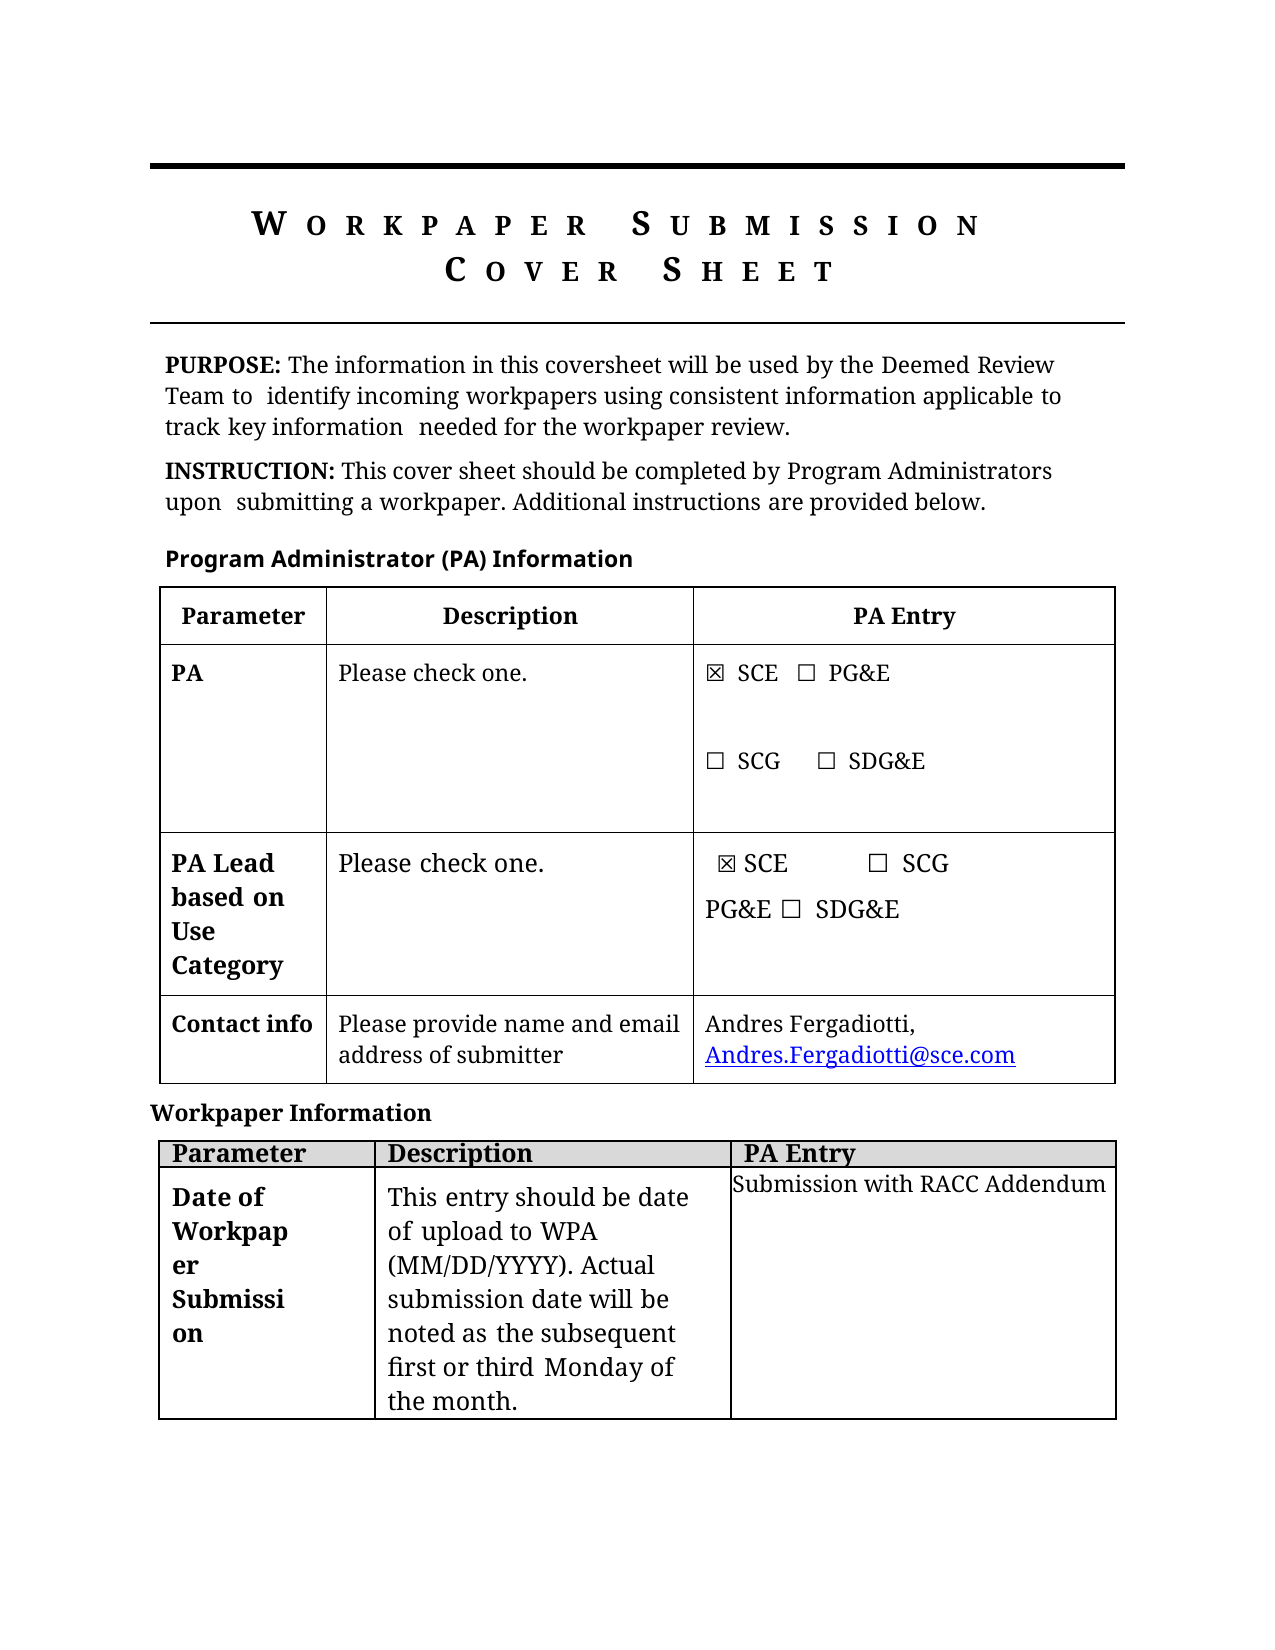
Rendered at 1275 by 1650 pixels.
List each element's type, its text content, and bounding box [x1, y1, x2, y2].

text INSTRUCTION: This cover sheet should be completed by Program Administrators upon submitting a workpaper. Additional instructions are provided below. [165, 455, 1085, 518]
table_header PA Entry [694, 588, 1114, 644]
subtitle Program Administrator (PA) Information [165, 543, 1125, 574]
table_cell Please provide name and email address of submitter [327, 996, 693, 1083]
table_cell This entry should be date of upload to WPA (MM/DD/YYYY). Actual submission date will be noted as the subsequent first or third Monday of the month. [376, 1168, 730, 1418]
table_cell Please check one. [327, 645, 693, 832]
table_cell Submission with RACC Addendum [732, 1168, 1115, 1418]
table_cell Date of Workpaper Submission [160, 1168, 374, 1418]
text Workpaper Information [150, 1097, 1125, 1128]
table_cell SCE ☐ SCG PG&E ☐ SDG&E [694, 833, 1114, 994]
text Workpaper Submission Cover Sheet [150, 169, 1125, 322]
table_cell Andres Fergadiotti, Andres.Fergadiotti@sce.com [694, 996, 1114, 1083]
table_header Description [376, 1142, 730, 1166]
table_cell PA [161, 645, 326, 832]
table_cell Contact info [161, 996, 326, 1083]
table_header Parameter [160, 1142, 374, 1166]
table_header PA Entry [732, 1142, 1115, 1166]
table_cell Please check one. [327, 833, 693, 994]
table_cell SCE PG&E SCG SDG&E [694, 645, 1114, 832]
table_cell PA Lead based on Use Category [161, 833, 326, 994]
text PURPOSE: The information in this coversheet will be used by the Deemed Review Team to identify incoming workpapers using consistent information applicable to track key information needed for the workpaper review. [165, 349, 1085, 442]
table_header Description [327, 588, 693, 644]
table_header Parameter [161, 588, 326, 644]
